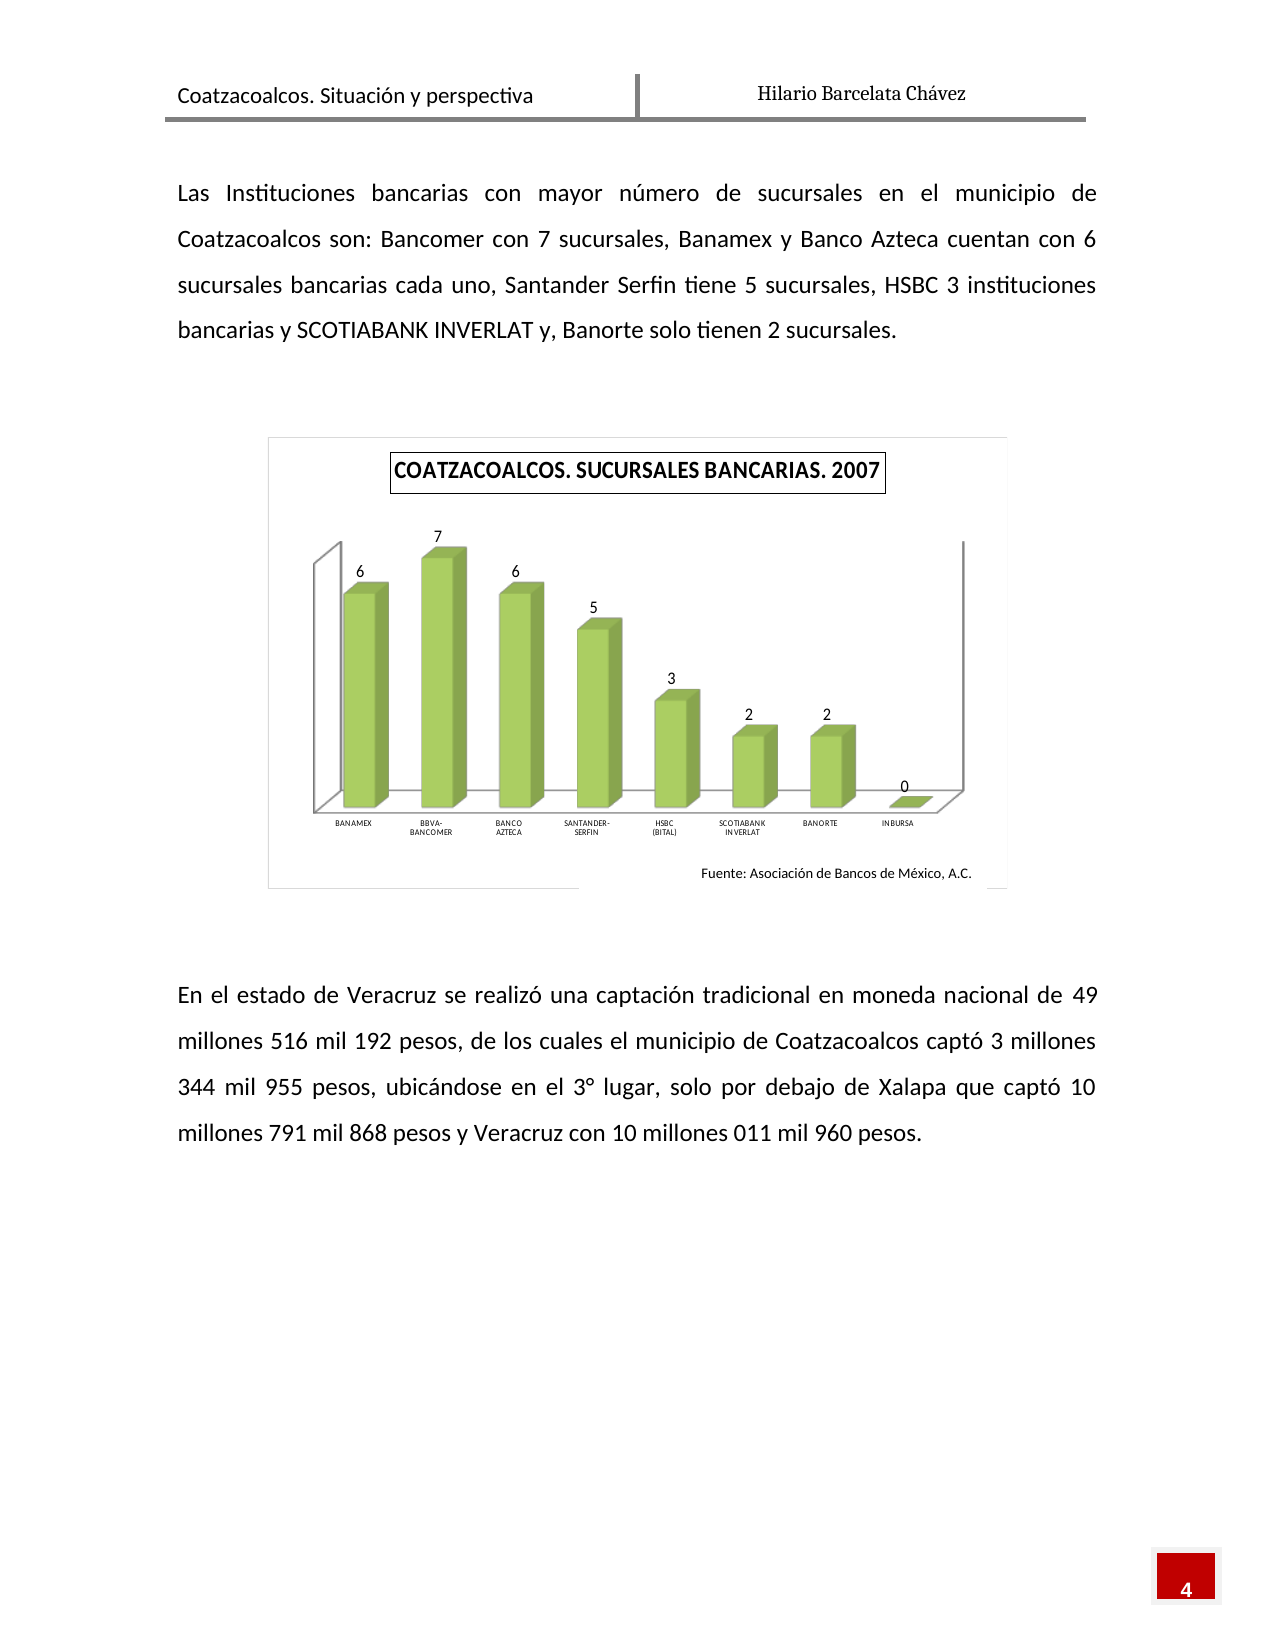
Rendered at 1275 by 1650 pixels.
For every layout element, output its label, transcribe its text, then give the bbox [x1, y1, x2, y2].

text En el estado de Veracruz se realizó una captación tradicional en moneda nacional de 49 millones 516 mil 192 pesos, de los cuales el municipio de Coatzacoalcos captó 3 millones 344 mil 955 pesos, ubicándose en el 3° lugar, solo por debajo de Xalapa que captó 10 millones 791 mil 868 pesos y Veracruz con 10 millones 011 mil 960 pesos. [177, 980, 1098, 1147]
text Las Instituciones bancarias con mayor número de sucursales en el municipio de Coatzacoalcos son: Bancomer con 7 sucursales, Banamex y Banco Azteca cuentan con 6 sucursales bancarias cada uno, Santander Serfin tiene 5 sucursales, HSBC 3 instituciones bancarias y SCOTIABANK INVERLAT y, Banorte solo tienen 2 sucursales. [177, 177, 1098, 345]
